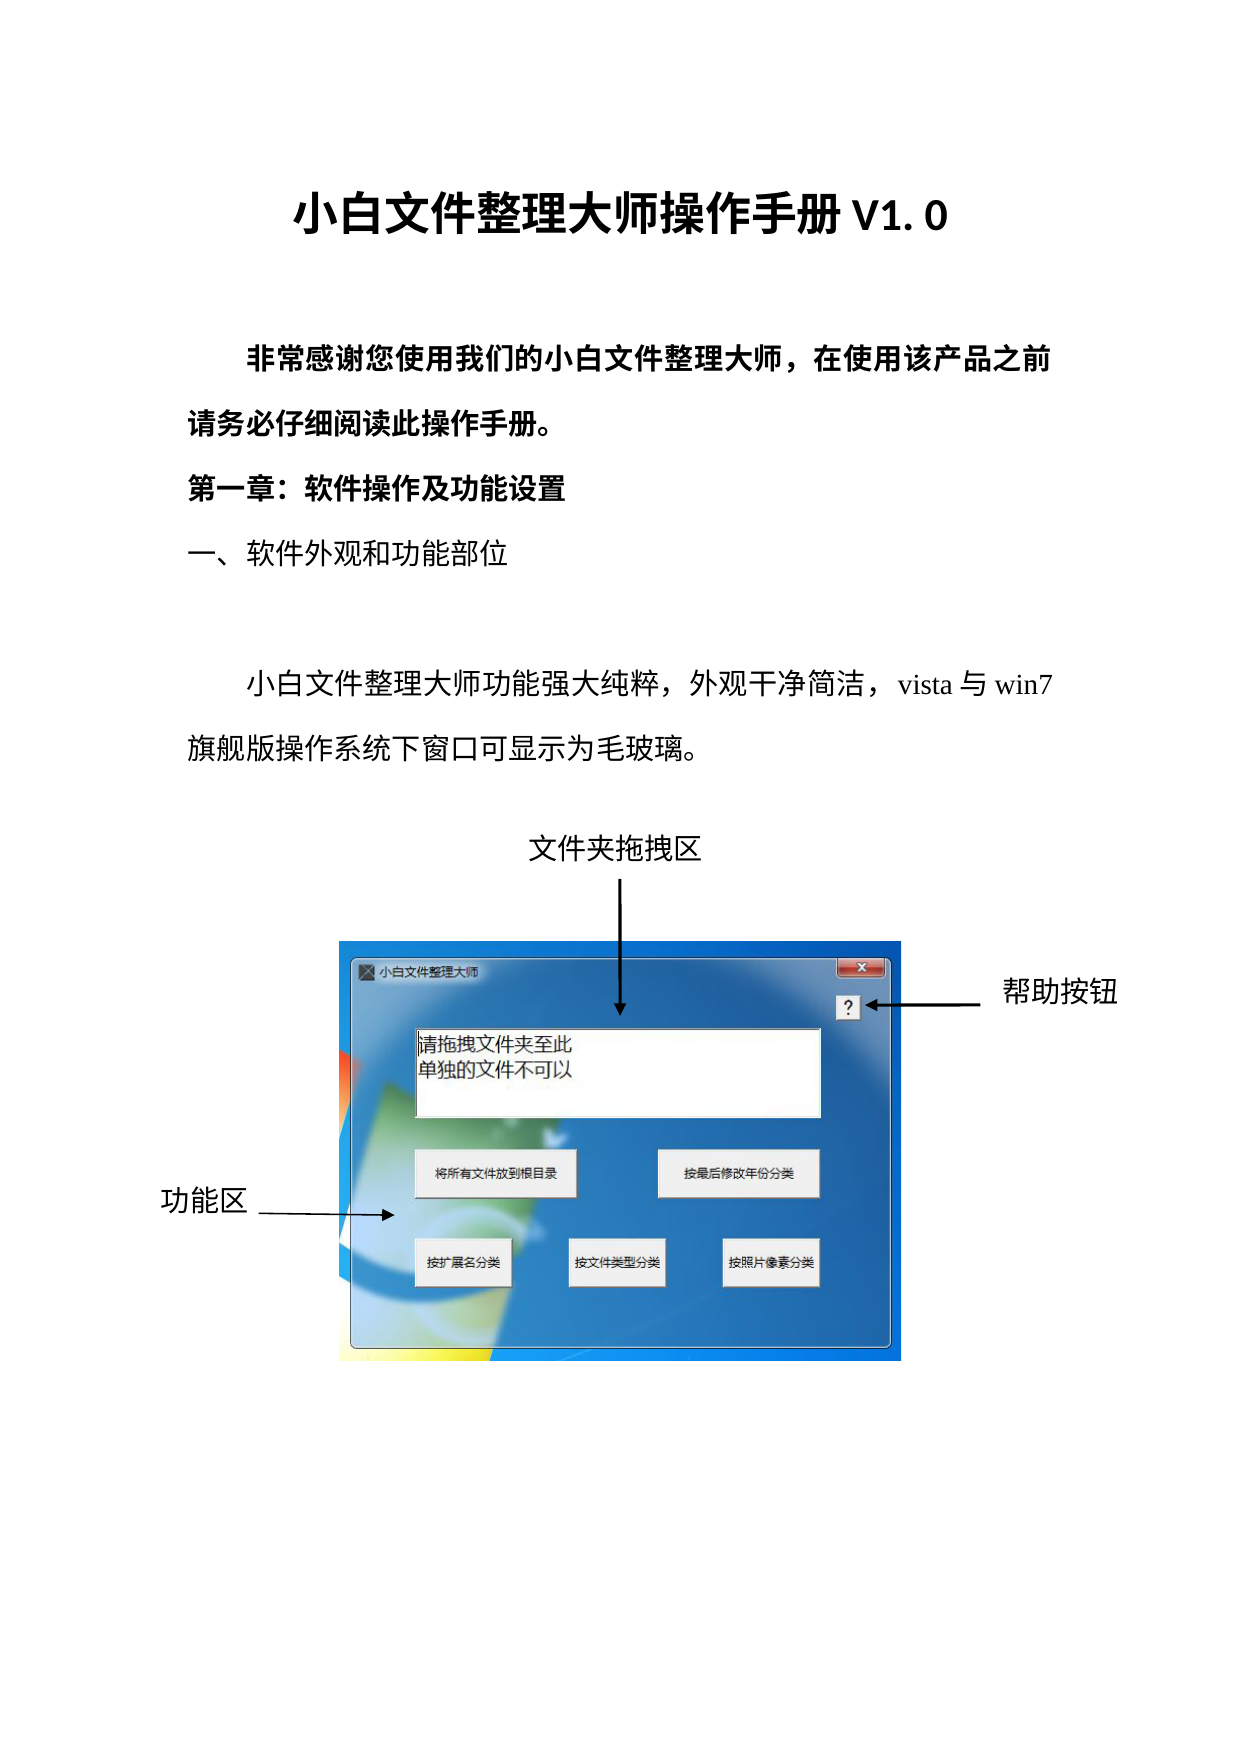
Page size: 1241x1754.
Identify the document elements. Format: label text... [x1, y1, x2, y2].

text 第一章：软件操作及功能设置 [187, 454, 1053, 519]
text 小白文件整理大师操作手册V1. 0 [187, 162, 1053, 259]
text 一、软件外观和功能部位 [187, 519, 1053, 584]
text 非常感谢您使用我们的小白文件整理大师，在使用该产品之前请务必仔细阅读此操作手册。 [187, 324, 1053, 454]
text 小白文件整理大师功能强大纯粹，外观干净简洁，vista与win7旗舰版操作系统下窗口可显示为毛玻璃。 [187, 649, 1053, 779]
picture [339, 941, 902, 1361]
